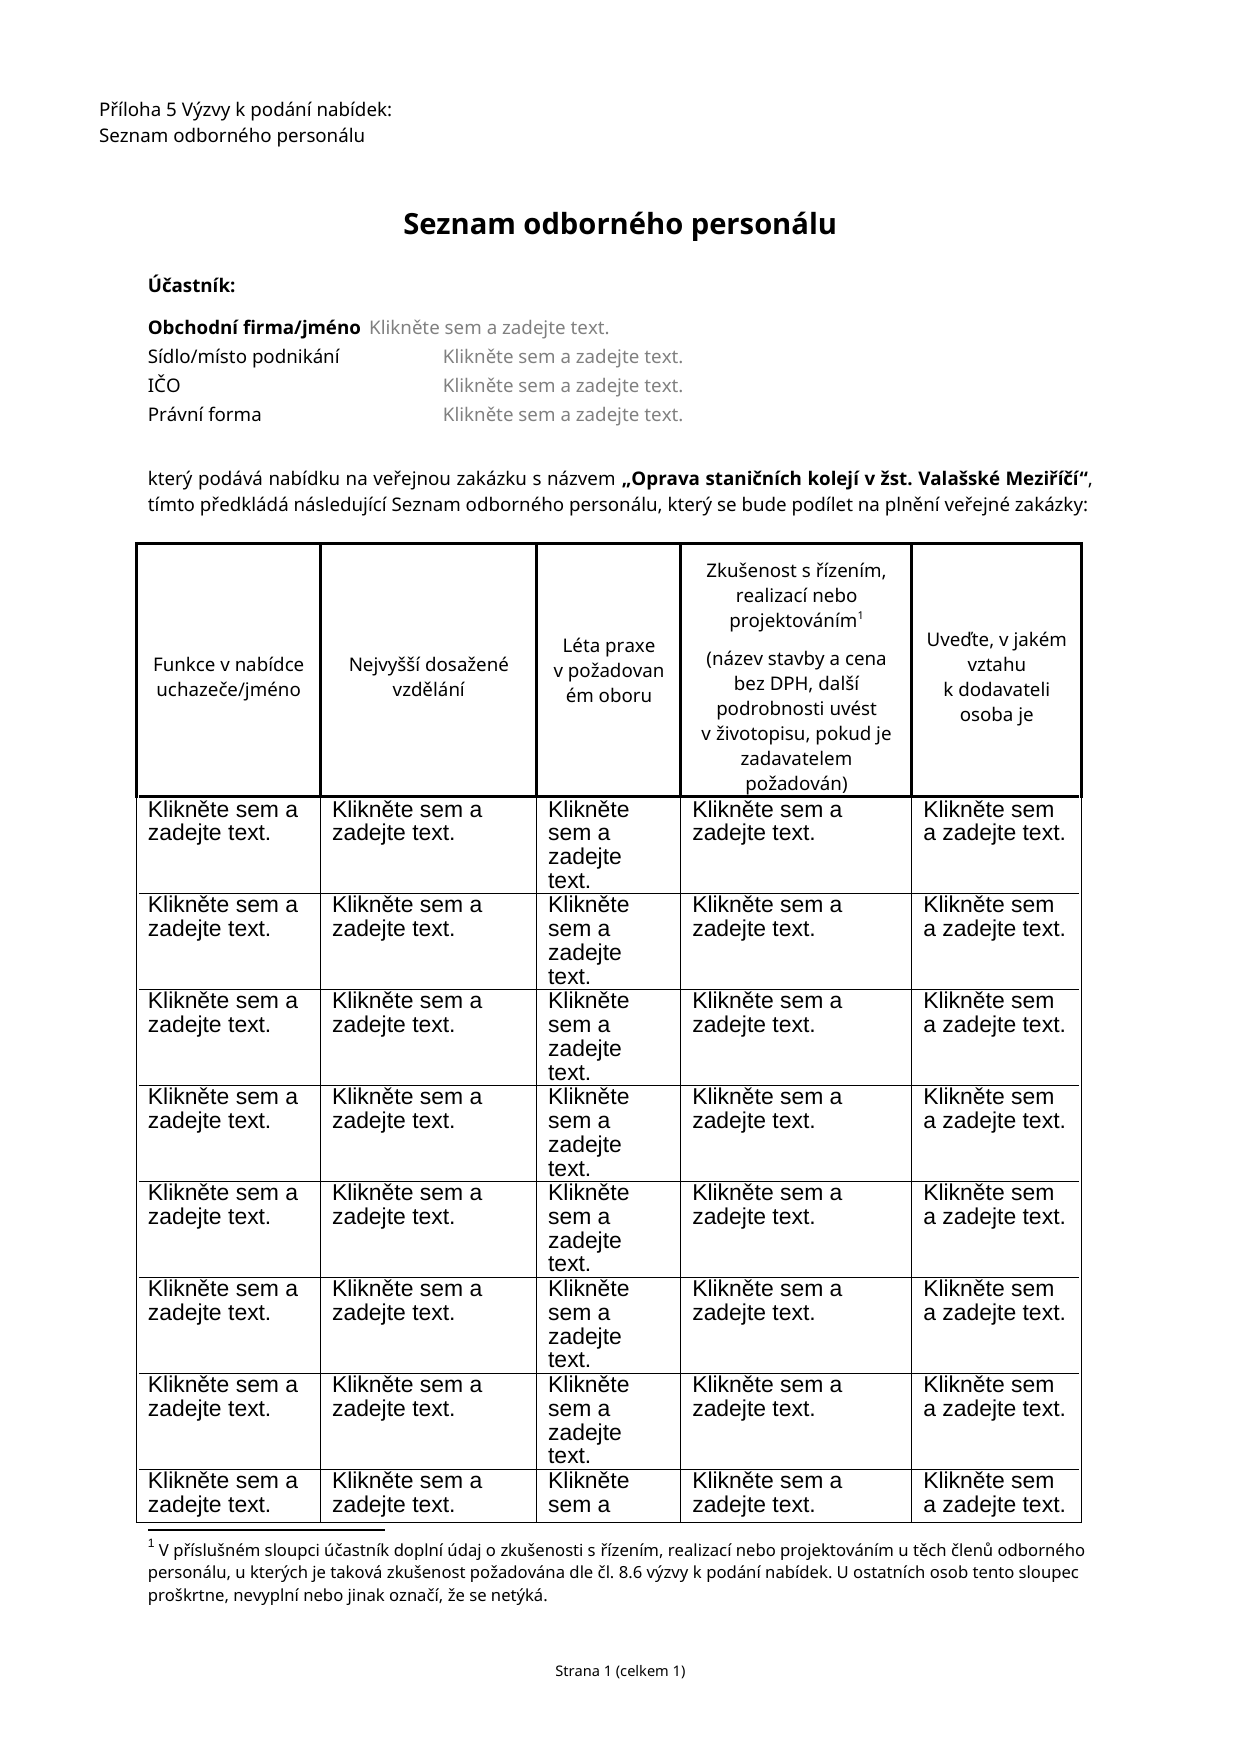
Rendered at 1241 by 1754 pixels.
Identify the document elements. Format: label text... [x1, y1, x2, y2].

title Seznam odborného personálu [148, 203, 1093, 243]
text Obchodní firma/jméno [148, 311, 1093, 340]
table_header Uveďte, v jakém vztahu k dodavateli osoba je [913, 545, 1080, 795]
table_header Zkušenost s řízením, realizací nebo projektováním (název stavby a cena bez DPH, další podrobnosti uvést v životopisu, pokud je zadavatelem požadován) [682, 545, 910, 795]
text Právní forma [148, 398, 1093, 427]
table_header Léta praxe v požadovaném oboru [538, 545, 679, 795]
table_header Nejvyšší dosažené vzdělání [322, 545, 535, 795]
table_header Funkce v nabídce uchazeče/jméno [138, 545, 319, 795]
text Sídlo/místo podnikání [148, 340, 1093, 369]
text Účastník: [148, 268, 1093, 299]
text který podává nabídku na veřejnou zakázku s názvem „Oprava staničních kolejí v žst. Valašské Meziříčí“, tímto předkládá následující Seznam odborného personálu, který se bude podílet na plnění veřejné zakázky: [148, 465, 1093, 516]
text IČO [148, 369, 1093, 398]
